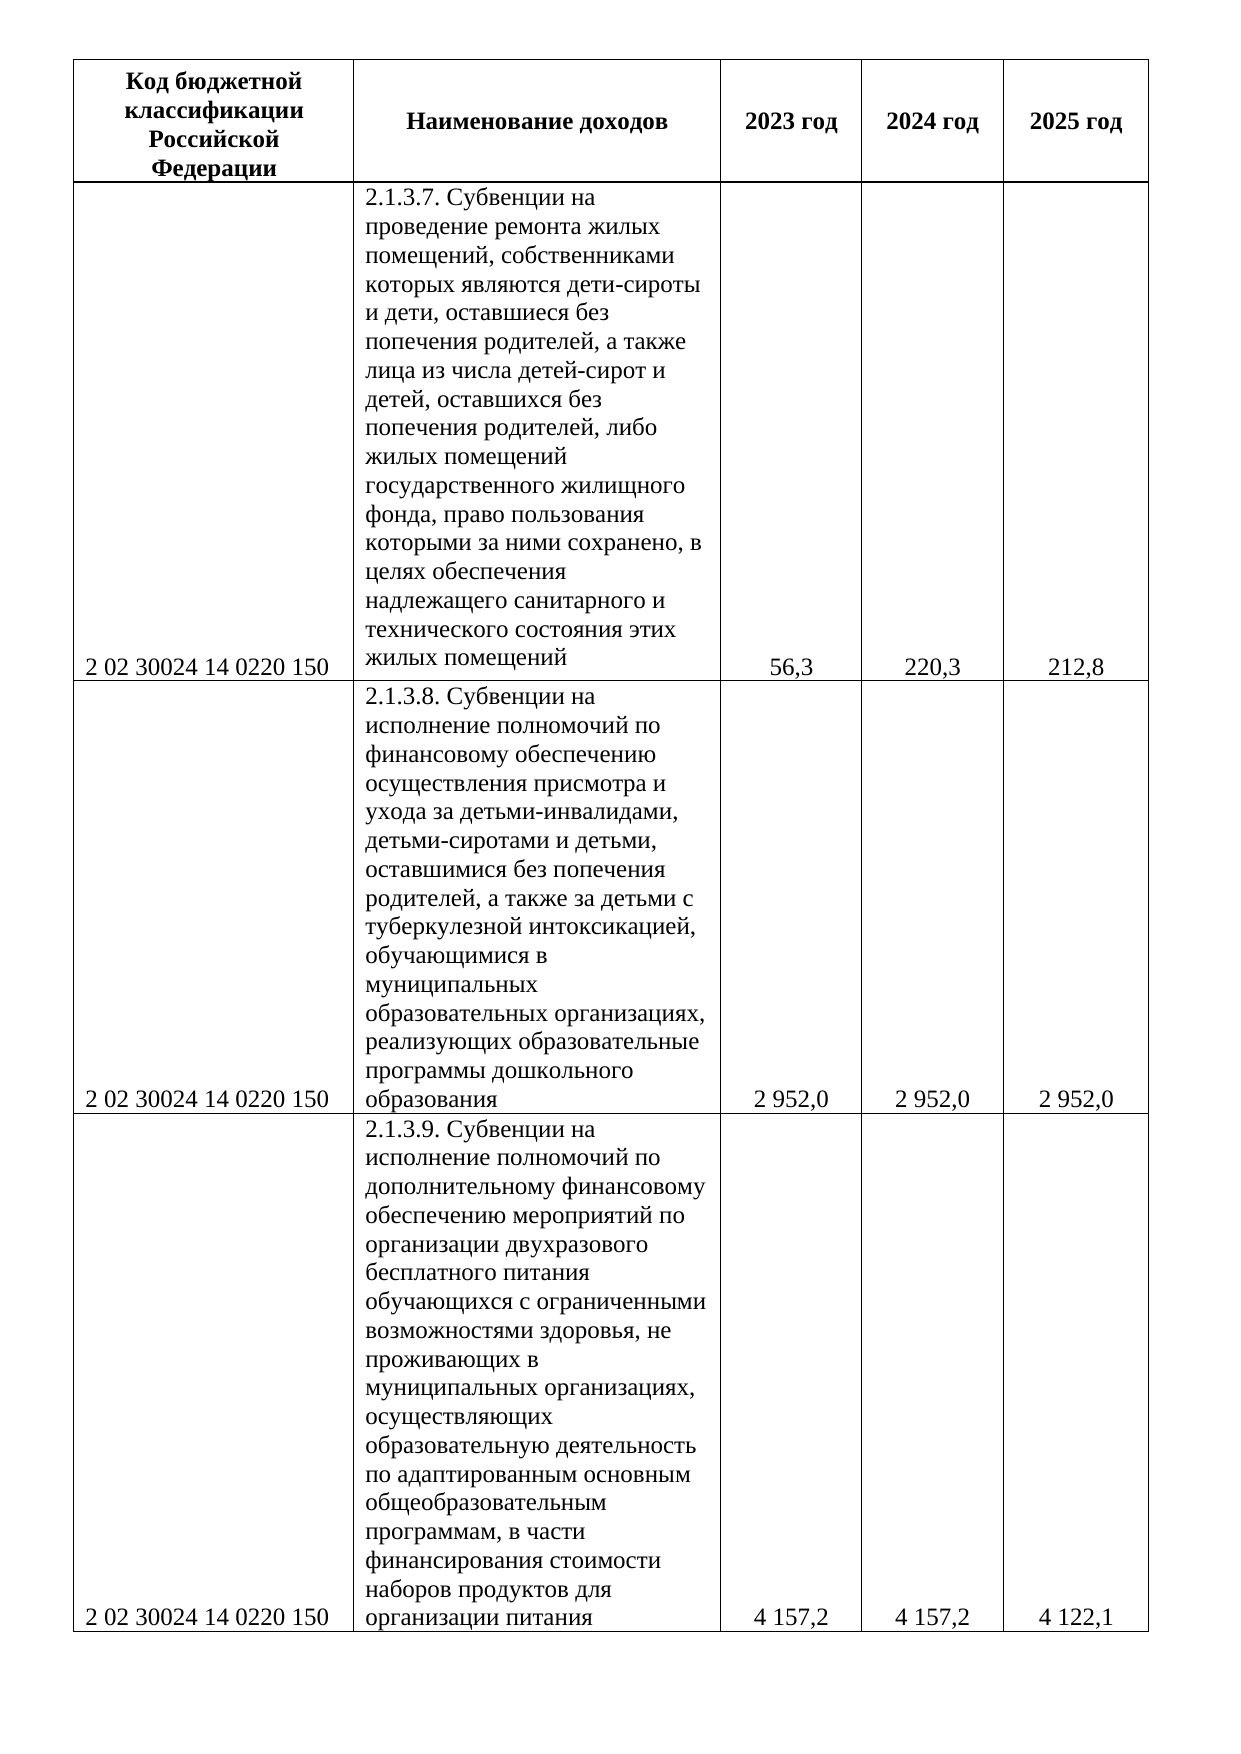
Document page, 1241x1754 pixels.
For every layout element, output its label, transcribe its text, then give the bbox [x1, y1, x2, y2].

table_cell 4 122,1 [1004, 1114, 1148, 1631]
table_cell 2 952,0 [1004, 681, 1148, 1113]
table_cell 2 952,0 [862, 681, 1003, 1113]
table_header Код бюджетной классификации Российской Федерации [74, 60, 353, 181]
table_cell 4 157,2 [862, 1114, 1003, 1631]
table_header Наименование доходов [354, 60, 720, 181]
table_header 2023 год [721, 60, 861, 181]
table_cell 2.1.3.9. Субвенции на исполнение полномочий по дополнительному финансовому обеспечению мероприятий по организации двухразового бесплатного питания обучающихся с ограниченными возможностями здоровья, не проживающих в муниципальных организациях, осуществляющих образовательную деятельность по адаптированным основным общеобразовательным программам, в части финансирования стоимости наборов продуктов для организации питания [354, 1114, 720, 1631]
table_cell 2.1.3.7. Субвенции на проведение ремонта жилых помещений, собственниками которых являются дети-сироты и дети, оставшиеся без попечения родителей, а также лица из числа детей-сирот и детей, оставшихся без попечения родителей, либо жилых помещений государственного жилищного фонда, право пользования которыми за ними сохранено, в целях обеспечения надлежащего санитарного и технического состояния этих жилых помещений [354, 183, 720, 680]
table_cell 2 952,0 [721, 681, 861, 1113]
table_cell 2 02 30024 14 0220 150 [74, 681, 353, 1113]
table_cell 2 02 30024 14 0220 150 [74, 1114, 353, 1631]
table_header 2024 год [862, 60, 1003, 181]
table_cell 4 157,2 [721, 1114, 861, 1631]
table_cell 2.1.3.8. Субвенции на исполнение полномочий по финансовому обеспечению осуществления присмотра и ухода за детьми-инвалидами, детьми-сиротами и детьми, оставшимися без попечения родителей, а также за детьми с туберкулезной интоксикацией, обучающимися в муниципальных образовательных организациях, реализующих образовательные программы дошкольного образования [354, 681, 720, 1113]
table_cell 220,3 [862, 183, 1003, 680]
table_cell 212,8 [1004, 183, 1148, 680]
table_cell 56,3 [721, 183, 861, 680]
table_header 2025 год [1004, 60, 1148, 181]
table_cell 2 02 30024 14 0220 150 [74, 183, 353, 680]
